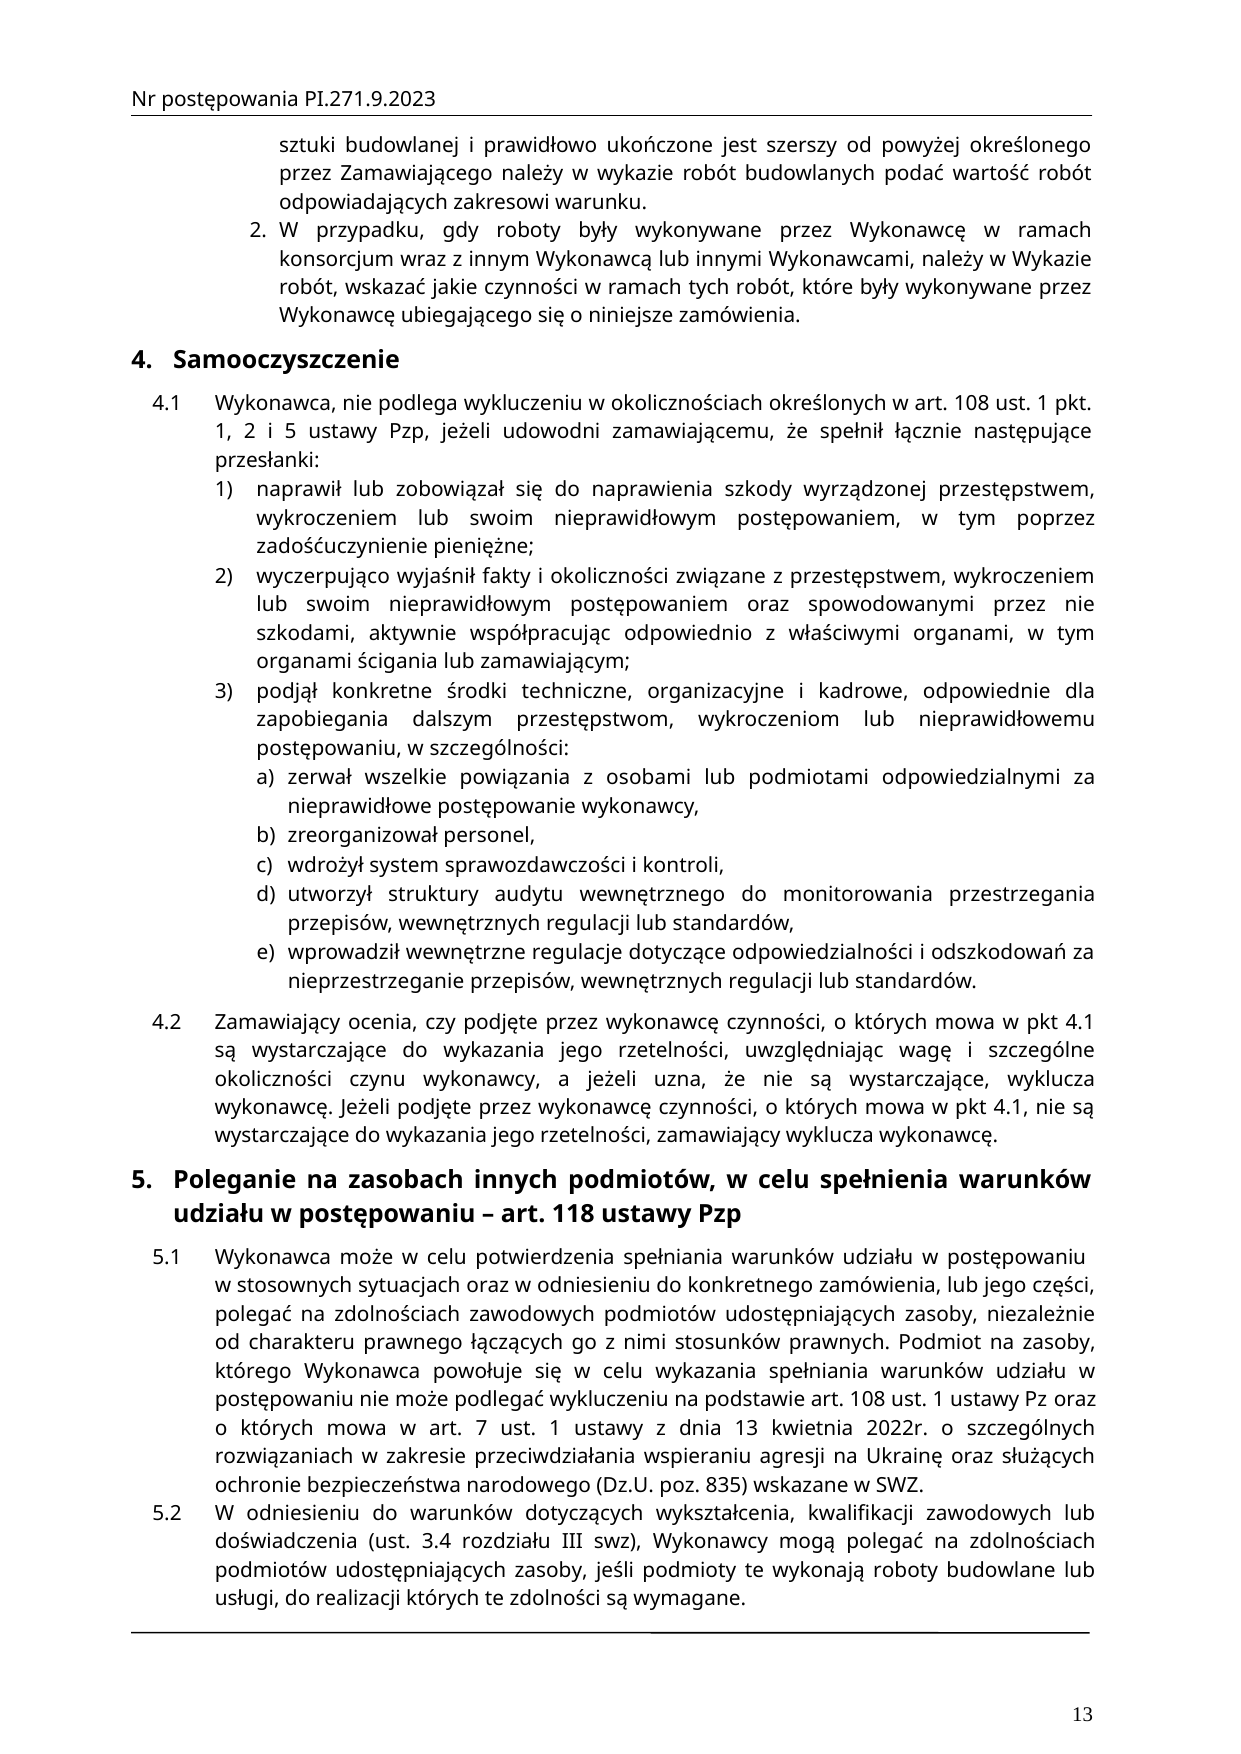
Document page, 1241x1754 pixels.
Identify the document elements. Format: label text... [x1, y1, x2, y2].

list W odniesieniu do warunków dotyczących wykształcenia, kwalifikacji zawodowych lub doświadczenia (ust. 3.4 rozdziału III swz), Wykonawcy mogą polegać na zdolnościach podmiotów udostępniających zasoby, jeśli podmioty te wykonają roboty budowlane lub usługi, do realizacji których te zdolności są wymagane. [152, 1498, 1096, 1612]
list Wykonawca może w celu potwierdzenia spełniania warunków udziału w postępowaniu w stosownych sytuacjach oraz w odniesieniu do konkretnego zamówienia, lub jego części, polegać na zdolnościach zawodowych podmiotów udostępniających zasoby, niezależnie od charakteru prawnego łączących go z nimi stosunków prawnych. Podmiot na zasoby, którego Wykonawca powołuje się w celu wykazania spełniania warunków udziału w postępowaniu nie może podlegać wykluczeniu na podstawie art. 108 ust. 1 ustawy Pz oraz o których mowa w art. 7 ust. 1 ustawy z dnia 13 kwietnia 2022r. o szczególnych rozwiązaniach w zakresie przeciwdziałania wspieraniu agresji na Ukrainę oraz służących ochronie bezpieczeństwa narodowego (Dz.U. poz. 835) wskazane w SWZ. [152, 1242, 1096, 1498]
list Zamawiający ocenia, czy podjęte przez wykonawcę czynności, o których mowa w pkt 4.1 są wystarczające do wykazania jego rzetelności, uwzględniając wagę i szczególne okoliczności czynu wykonawcy, a jeżeli uzna, że nie są wystarczające, wyklucza wykonawcę. Jeżeli podjęte przez wykonawcę czynności, o których mowa w pkt 4.1, nie są wystarczające do wykazania jego rzetelności, zamawiający wyklucza wykonawcę. [152, 1007, 1096, 1149]
list wprowadził wewnętrzne regulacje dotyczące odpowiedzialności i odszkodowań za nieprzestrzeganie przepisów, wewnętrznych regulacji lub standardów. [256, 937, 1096, 994]
list podjął konkretne środki techniczne, organizacyjne i kadrowe, odpowiednie dla zapobiegania dalszym przestępstwom, wykroczeniom lub nieprawidłowemu postępowaniu, w szczególności: [214, 676, 1096, 761]
list wyczerpująco wyjaśnił fakty i okoliczności związane z przestępstwem, wykroczeniem lub swoim nieprawidłowym postępowaniem oraz spowodowanymi przez nie szkodami, aktywnie współpracując odpowiednio z właściwymi organami, w tym organami ścigania lub zamawiającym; [214, 561, 1096, 675]
list W przypadku, gdy roboty były wykonywane przez Wykonawcę w ramach konsorcjum wraz z innym Wykonawcą lub innymi Wykonawcami, należy w Wykazie robót, wskazać jakie czynności w ramach tych robót, które były wykonywane przez Wykonawcę ubiegającego się o niniejsze zamówienia. [249, 215, 1092, 329]
list wdrożył system sprawozdawczości i kontroli, [256, 850, 1096, 878]
subtitle Samooczyszczenie [131, 341, 1092, 376]
list Wykonawca, nie podlega wykluczeniu w okolicznościach określonych w art. 108 ust. 1 pkt. 1, 2 i 5 ustawy Pzp, jeżeli udowodni zamawiającemu, że spełnił łącznie następujące przesłanki: [152, 388, 1092, 473]
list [249, 130, 1092, 215]
list utworzył struktury audytu wewnętrznego do monitorowania przestrzegania przepisów, wewnętrznych regulacji lub standardów, [256, 879, 1096, 936]
subtitle Poleganie na zasobach innych podmiotów, w celu spełnienia warunków udziału w postępowaniu – art. 118 ustawy Pzp [131, 1162, 1092, 1230]
list naprawił lub zobowiązał się do naprawienia szkody wyrządzonej przestępstwem, wykroczeniem lub swoim nieprawidłowym postępowaniem, w tym poprzez zadośćuczynienie pieniężne; [214, 474, 1096, 560]
list zerwał wszelkie powiązania z osobami lub podmiotami odpowiedzialnymi za nieprawidłowe postępowanie wykonawcy, [256, 762, 1096, 819]
list zreorganizował personel, [256, 820, 1096, 849]
